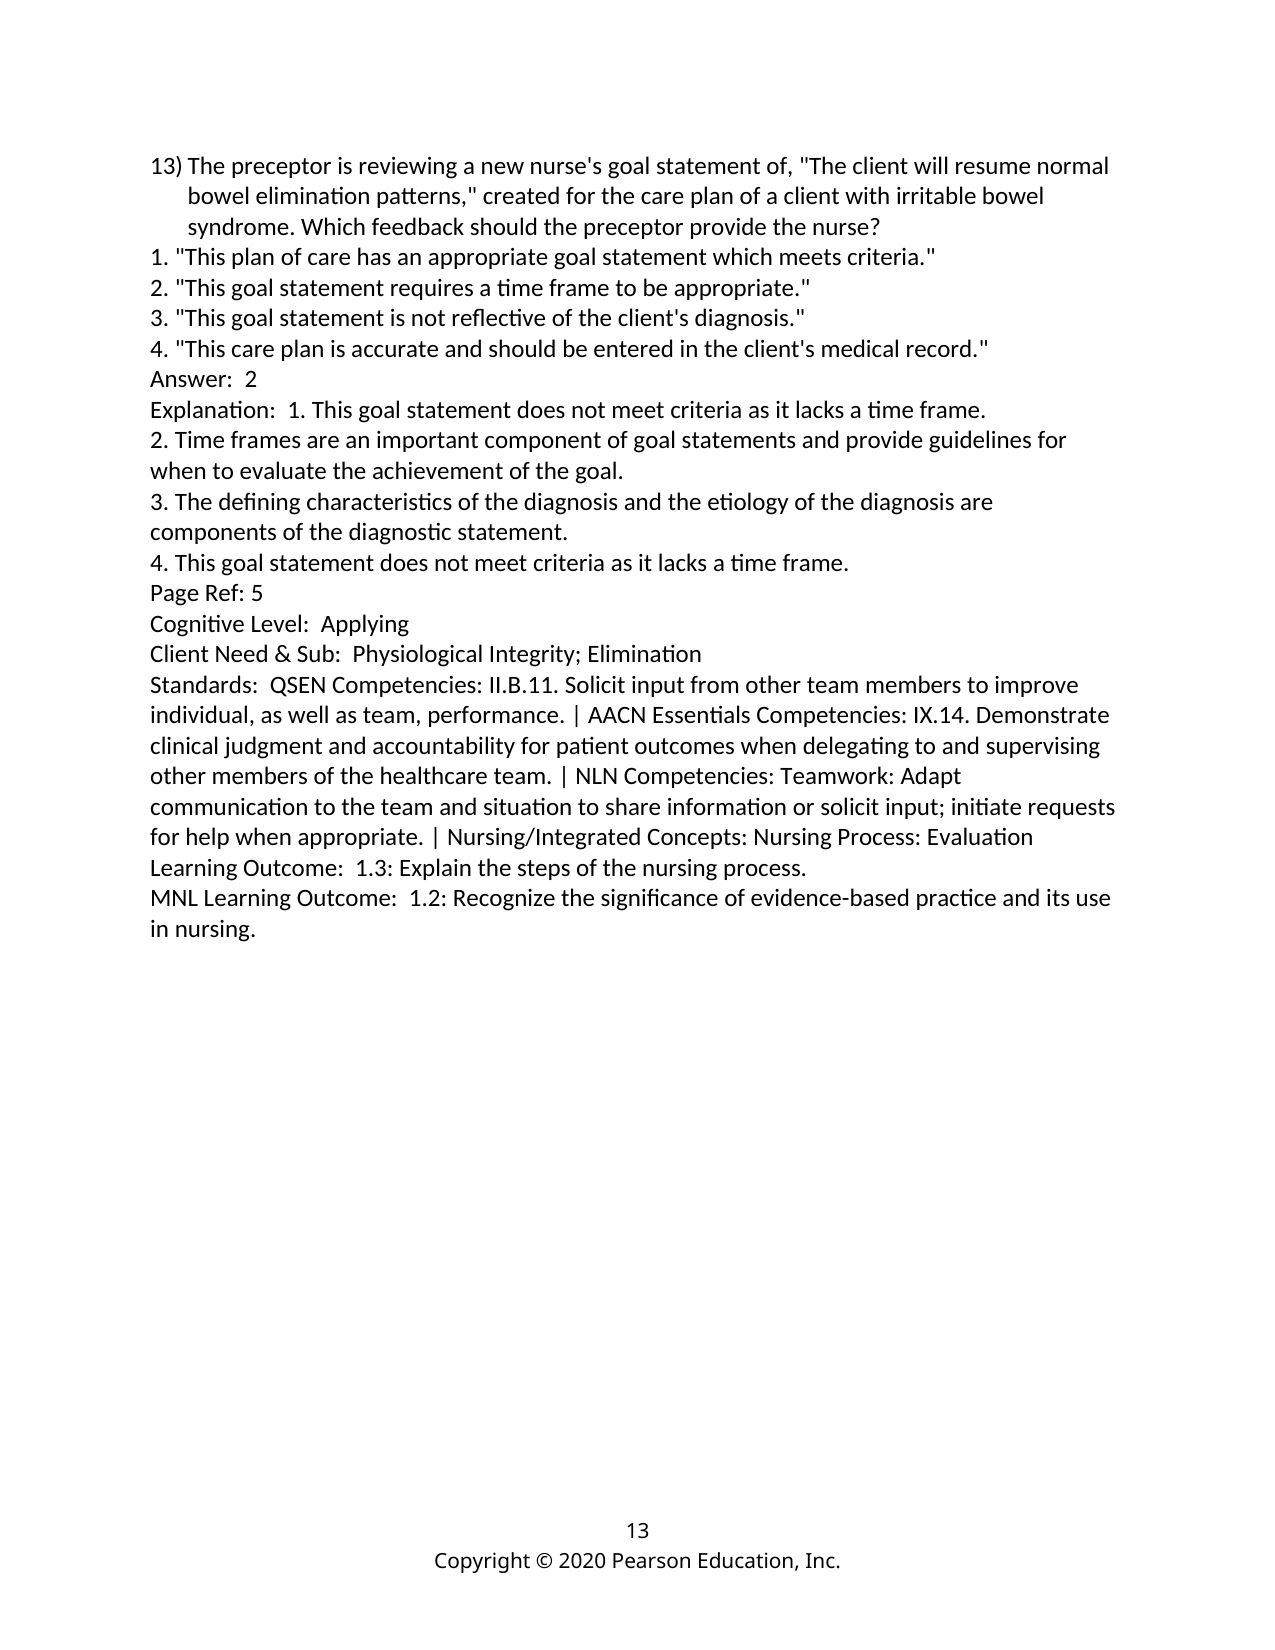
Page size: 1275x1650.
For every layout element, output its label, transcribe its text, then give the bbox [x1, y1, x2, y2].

text Explanation: 1. This goal statement does not meet criteria as it lacks a time frame. [150, 394, 1125, 425]
text Learning Outcome: 1.3: Explain the steps of the nursing process. [150, 852, 1125, 882]
text 4. This goal statement does not meet criteria as it lacks a time frame. [150, 547, 1125, 577]
text 1. "This plan of care has an appropriate goal statement which meets criteria." [150, 242, 1125, 272]
text 3. "This goal statement is not reflective of the client's diagnosis." [150, 303, 1125, 333]
text 2. Time frames are an important component of goal statements and provide guidelines for when to evaluate the achievement of the goal. [150, 425, 1125, 486]
text 3. The defining characteristics of the diagnosis and the etiology of the diagnosis are components of the diagnostic statement. [150, 486, 1125, 547]
text Standards: QSEN Competencies: II.B.11. Solicit input from other team members to improve individual, as well as team, performance. | AACN Essentials Competencies: IX.14. Demonstrate clinical judgment and accountability for patient outcomes when delegating to and supervising other members of the healthcare team. | NLN Competencies: Teamwork: Adapt communication to the team and situation to share information or solicit input; initiate requests for help when appropriate. | Nursing/Integrated Concepts: Nursing Process: Evaluation [150, 669, 1125, 852]
text Answer: 2 [150, 364, 1125, 394]
text Client Need & Sub: Physiological Integrity; Elimination [150, 638, 1125, 669]
text 2. "This goal statement requires a time frame to be appropriate." [150, 272, 1125, 303]
list The preceptor is reviewing a new nurse's goal statement of, "The client will resume normal bowel elimination patterns," created for the care plan of a client with irritable bowel syndrome. Which feedback should the preceptor provide the nurse? [150, 150, 1125, 242]
text Page Ref: 5 [150, 577, 1125, 608]
text MNL Learning Outcome: 1.2: Recognize the significance of evidence-based practice and its use in nursing. [150, 882, 1125, 943]
text Cognitive Level: Applying [150, 608, 1125, 638]
text 4. "This care plan is accurate and should be entered in the client's medical record." [150, 333, 1125, 364]
